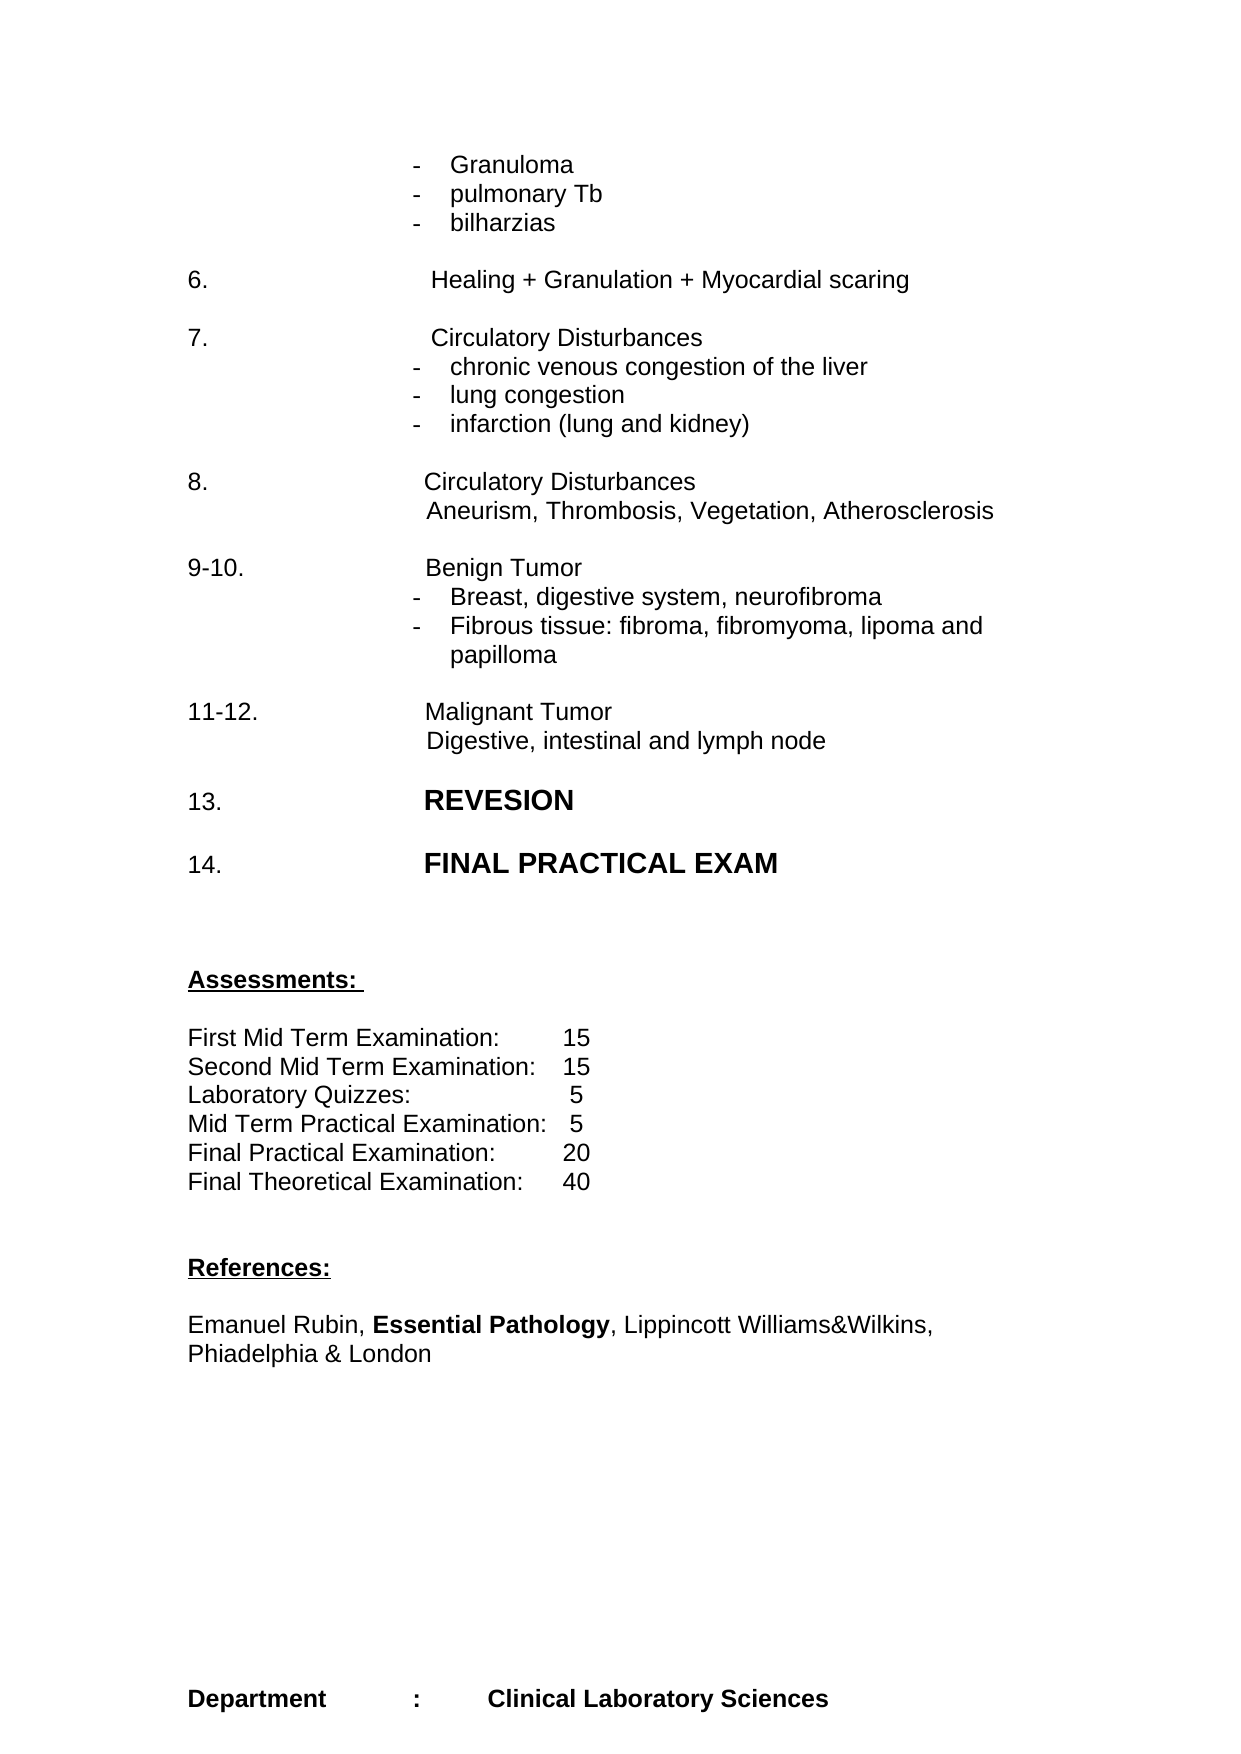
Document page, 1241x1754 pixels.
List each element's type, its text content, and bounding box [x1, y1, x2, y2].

text Final Theoretical Examination: 40 [187, 1167, 1053, 1195]
text 9-10. Benign Tumor [187, 553, 1053, 582]
text 11-12. Malignant Tumor [187, 697, 1053, 726]
list Granuloma [412, 150, 1053, 179]
list chronic venous congestion of the liver [412, 352, 1053, 380]
text Final Practical Examination: 20 [187, 1138, 1053, 1167]
text 7. Circulatory Disturbances [187, 323, 1053, 352]
text References: [187, 1253, 1053, 1282]
list bilharzias [412, 208, 1053, 237]
text Laboratory Quizzes: 5 [187, 1080, 1053, 1109]
text 14. FINAL PRACTICAL EXAM [187, 846, 1053, 879]
text Assessments: [187, 965, 1053, 994]
text Mid Term Practical Examination: 5 [187, 1109, 1053, 1138]
list lung congestion [412, 380, 1053, 409]
text First Mid Term Examination: 15 [187, 1023, 1053, 1052]
text Department : Clinical Laboratory Sciences [187, 1684, 1053, 1713]
text Emanuel Rubin, Essential Pathology, Lippincott Williams&Wilkins, Phiadelphia & London [187, 1310, 1053, 1368]
text Aneurism, Thrombosis, Vegetation, Atherosclerosis [412, 496, 1053, 524]
text 8. Circulatory Disturbances [187, 467, 1053, 496]
list Fibrous tissue: fibroma, fibromyoma, lipoma and papilloma [412, 611, 1053, 668]
text Second Mid Term Examination: 15 [187, 1052, 1053, 1080]
text 6. Healing + Granulation + Myocardial scaring [187, 265, 1053, 294]
list pulmonary Tb [412, 179, 1053, 208]
list Breast, digestive system, neurofibroma [412, 582, 1053, 611]
text 13. REVESION [187, 783, 1053, 817]
list infarction (lung and kidney) [412, 409, 1053, 438]
text Digestive, intestinal and lymph node [412, 726, 1053, 754]
